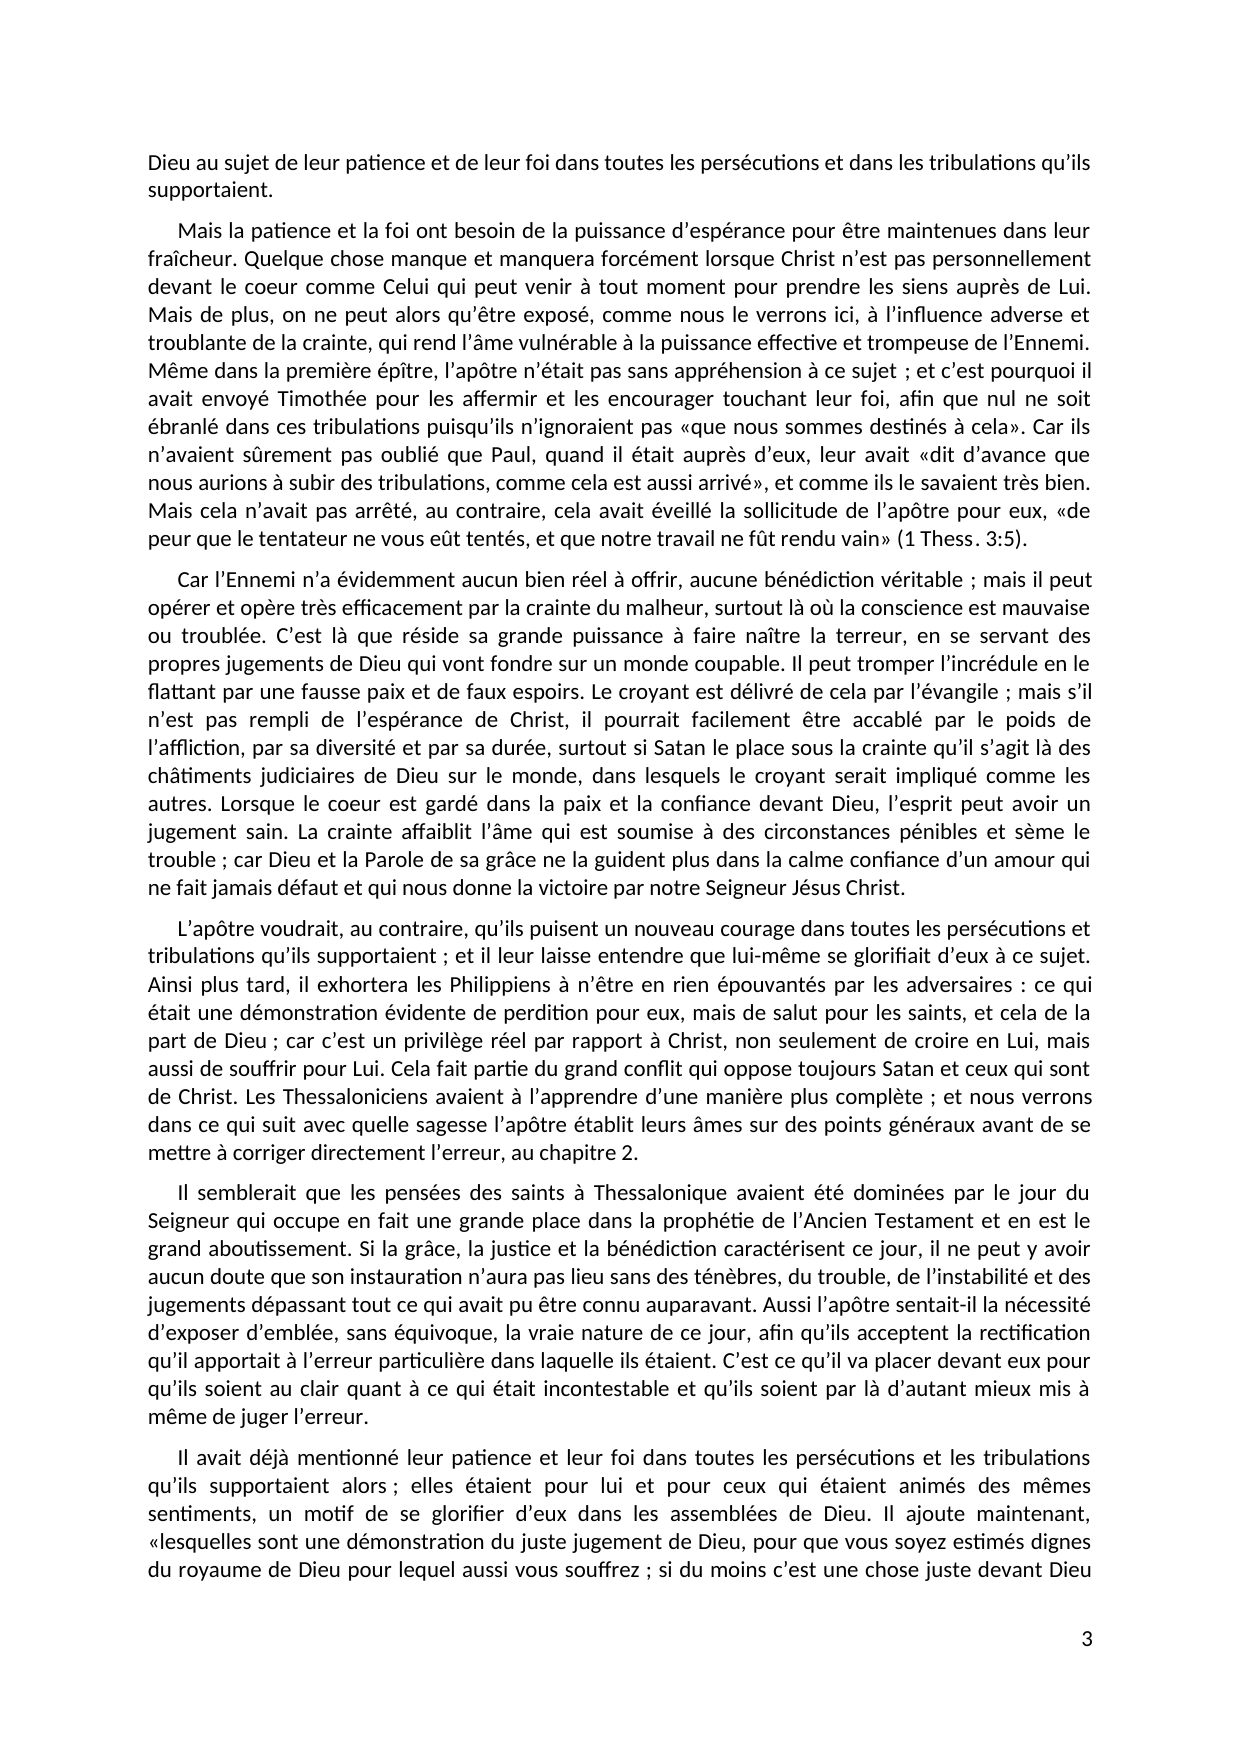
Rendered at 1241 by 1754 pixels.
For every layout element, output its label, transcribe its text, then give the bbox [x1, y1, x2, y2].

text Car l’Ennemi n’a évidemment aucun bien réel à offrir, aucune bénédiction véritable ; mais il peut opérer et opère très efficacement par la crainte du malheur, surtout là où la conscience est mauvaise ou troublée. C’est là que réside sa grande puissance à faire naître la terreur, en se servant des propres jugements de Dieu qui vont fondre sur un monde coupable. Il peut tromper l’incrédule en le flattant par une fausse paix et de faux espoirs. Le croyant est délivré de cela par l’évangile ; mais s’il n’est pas rempli de l’espérance de Christ, il pourrait facilement être accablé par le poids de l’affliction, par sa diversité et par sa durée, surtout si Satan le place sous la crainte qu’il s’agit là des châtiments judiciaires de Dieu sur le monde, dans lesquels le croyant serait impliqué comme les autres. Lorsque le coeur est gardé dans la paix et la confiance devant Dieu, l’esprit peut avoir un jugement sain. La crainte affaiblit l’âme qui est soumise à des circonstances pénibles et sème le trouble ; car Dieu et la Parole de sa grâce ne la guident plus dans la calme confiance d’un amour qui ne fait jamais défaut et qui nous donne la victoire par notre Seigneur Jésus Christ. [148, 565, 1093, 901]
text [148, 148, 1093, 204]
text Mais la patience et la foi ont besoin de la puissance d’espérance pour être maintenues dans leur fraîcheur. Quelque chose manque et manquera forcément lorsque Christ n’est pas personnellement devant le coeur comme Celui qui peut venir à tout moment pour prendre les siens auprès de Lui. Mais de plus, on ne peut alors qu’être exposé, comme nous le verrons ici, à l’influence adverse et troublante de la crainte, qui rend l’âme vulnérable à la puissance effective et trompeuse de l’Ennemi. Même dans la première épître, l’apôtre n’était pas sans appréhension à ce sujet ; et c’est pourquoi il avait envoyé Timothée pour les affermir et les encourager touchant leur foi, afin que nul ne soit ébranlé dans ces tribulations puisqu’ils n’ignoraient pas «que nous sommes destinés à cela». Car ils n’avaient sûrement pas oublié que Paul, quand il était auprès d’eux, leur avait «dit d’avance que nous aurions à subir des tribulations, comme cela est aussi arrivé», et comme ils le savaient très bien. Mais cela n’avait pas arrêté, au contraire, cela avait éveillé la sollicitude de l’apôtre pour eux, «de peur que le tentateur ne vous eût tentés, et que notre travail ne fût rendu vain» (1 Thess. 3:5). [148, 216, 1093, 552]
text L’apôtre voudrait, au contraire, qu’ils puisent un nouveau courage dans toutes les persécutions et tribulations qu’ils supportaient ; et il leur laisse entendre que lui-même se glorifiait d’eux à ce sujet. Ainsi plus tard, il exhortera les Philippiens à n’être en rien épouvantés par les adversaires : ce qui était une démonstration évidente de perdition pour eux, mais de salut pour les saints, et cela de la part de Dieu ; car c’est un privilège réel par rapport à Christ, non seulement de croire en Lui, mais aussi de souffrir pour Lui. Cela fait partie du grand conflit qui oppose toujours Satan et ceux qui sont de Christ. Les Thessaloniciens avaient à l’apprendre d’une manière plus complète ; et nous verrons dans ce qui suit avec quelle sagesse l’apôtre établit leurs âmes sur des points généraux avant de se mettre à corriger directement l’erreur, au chapitre 2. [148, 914, 1093, 1166]
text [148, 1443, 1093, 1583]
text Il semblerait que les pensées des saints à Thessalonique avaient été dominées par le jour du Seigneur qui occupe en fait une grande place dans la prophétie de l’Ancien Testament et en est le grand aboutissement. Si la grâce, la justice et la bénédiction caractérisent ce jour, il ne peut y avoir aucun doute que son instauration n’aura pas lieu sans des ténèbres, du trouble, de l’instabilité et des jugements dépassant tout ce qui avait pu être connu auparavant. Aussi l’apôtre sentait-il la nécessité d’exposer d’emblée, sans équivoque, la vraie nature de ce jour, afin qu’ils acceptent la rectification qu’il apportait à l’erreur particulière dans laquelle ils étaient. C’est ce qu’il va placer devant eux pour qu’ils soient au clair quant à ce qui était incontestable et qu’ils soient par là d’autant mieux mis à même de juger l’erreur. [148, 1178, 1093, 1431]
